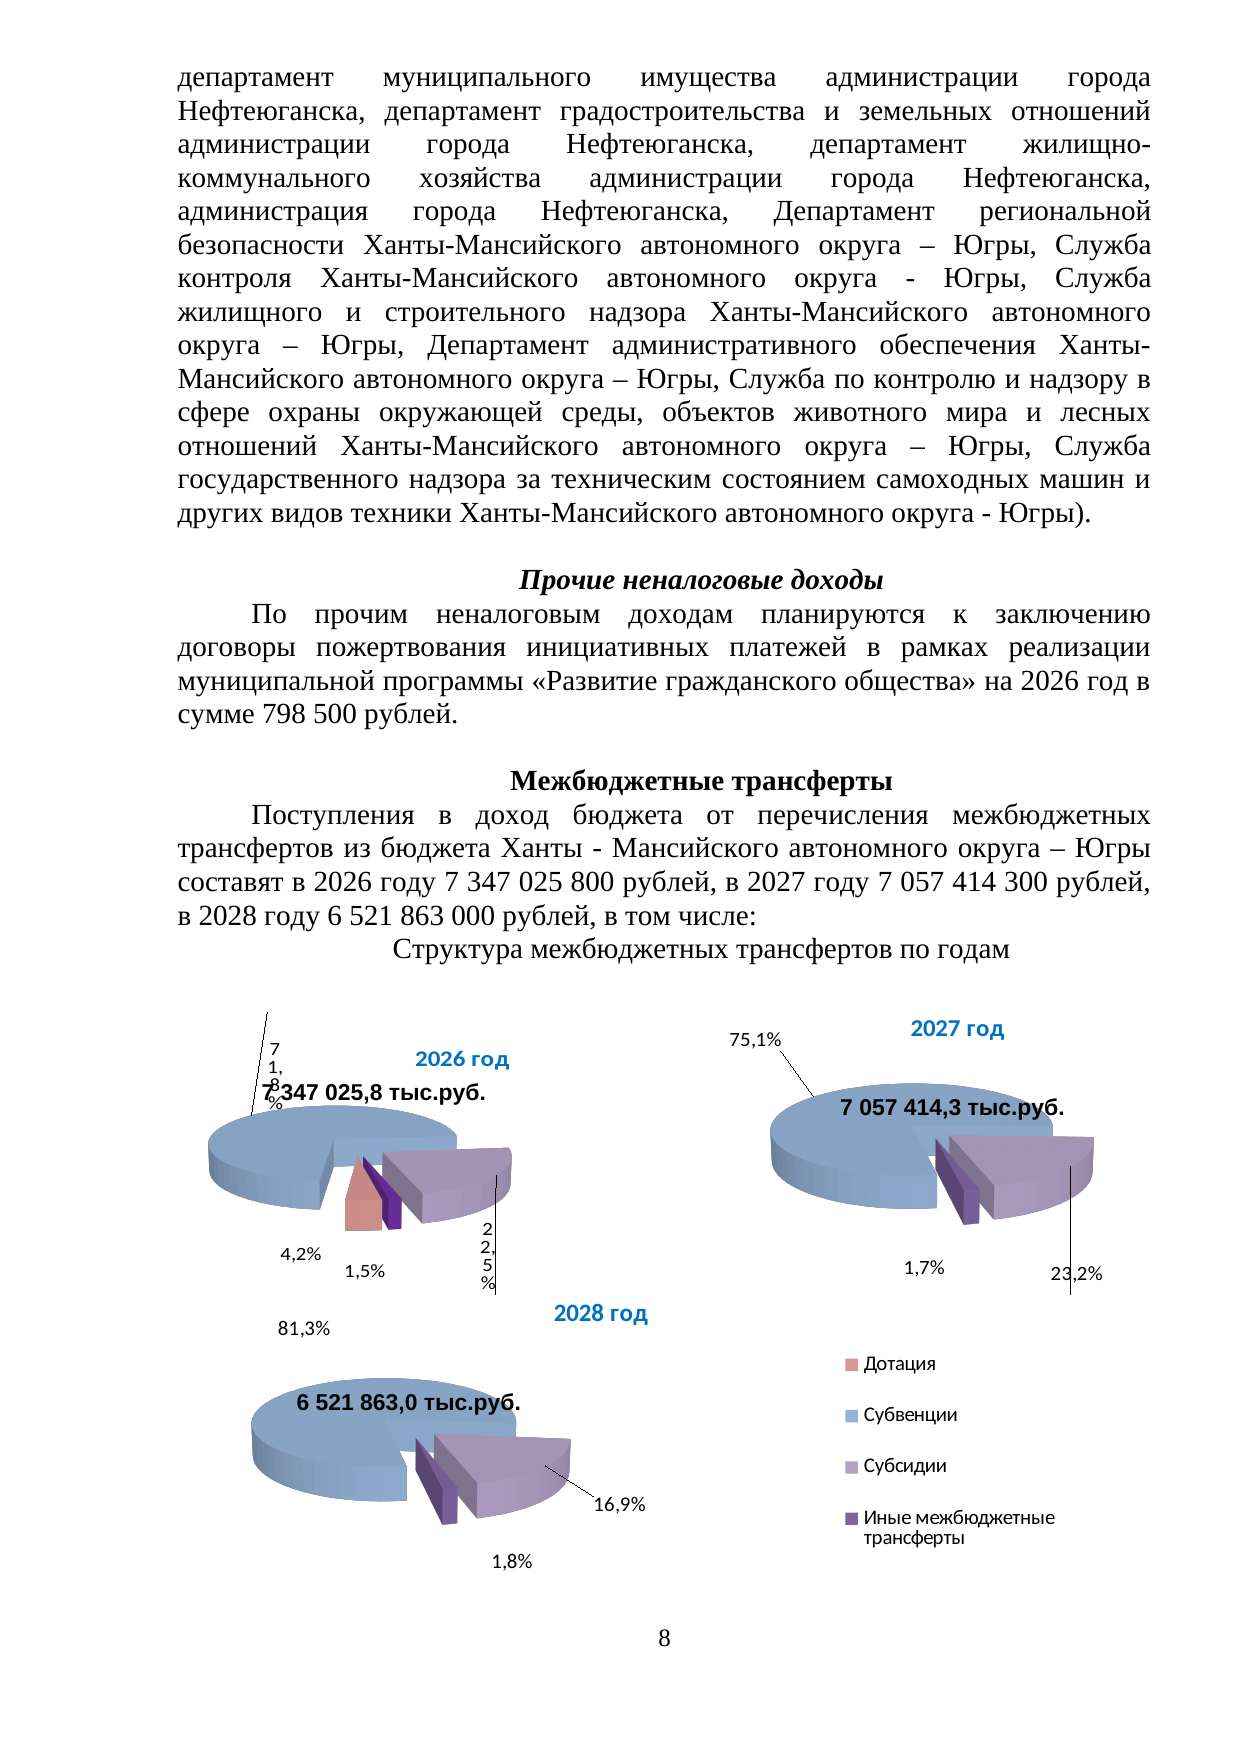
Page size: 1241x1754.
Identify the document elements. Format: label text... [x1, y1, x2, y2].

text Прочие неналоговые доходы [177, 562, 1152, 596]
text Поступления в доход бюджета от перечисления межбюджетных трансфертов из бюджета Ханты - Мансийского автономного округа – Югры составят в 2026 году 7 347 025 800 рублей, в 2027 году 7 057 414 300 рублей, в 2028 году 6 521 863 000 рублей, в том числе: [177, 797, 1152, 931]
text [177, 59, 1152, 529]
text По прочим неналоговым доходам планируются к заключению договоры пожертвования инициативных платежей в рамках реализации муниципальной программы «Развитие гражданского общества» на 2026 год в сумме 798 500 рублей. [177, 596, 1152, 730]
text Межбюджетные трансферты [177, 763, 1152, 797]
text Структура межбюджетных трансфертов по годам [177, 931, 1152, 965]
